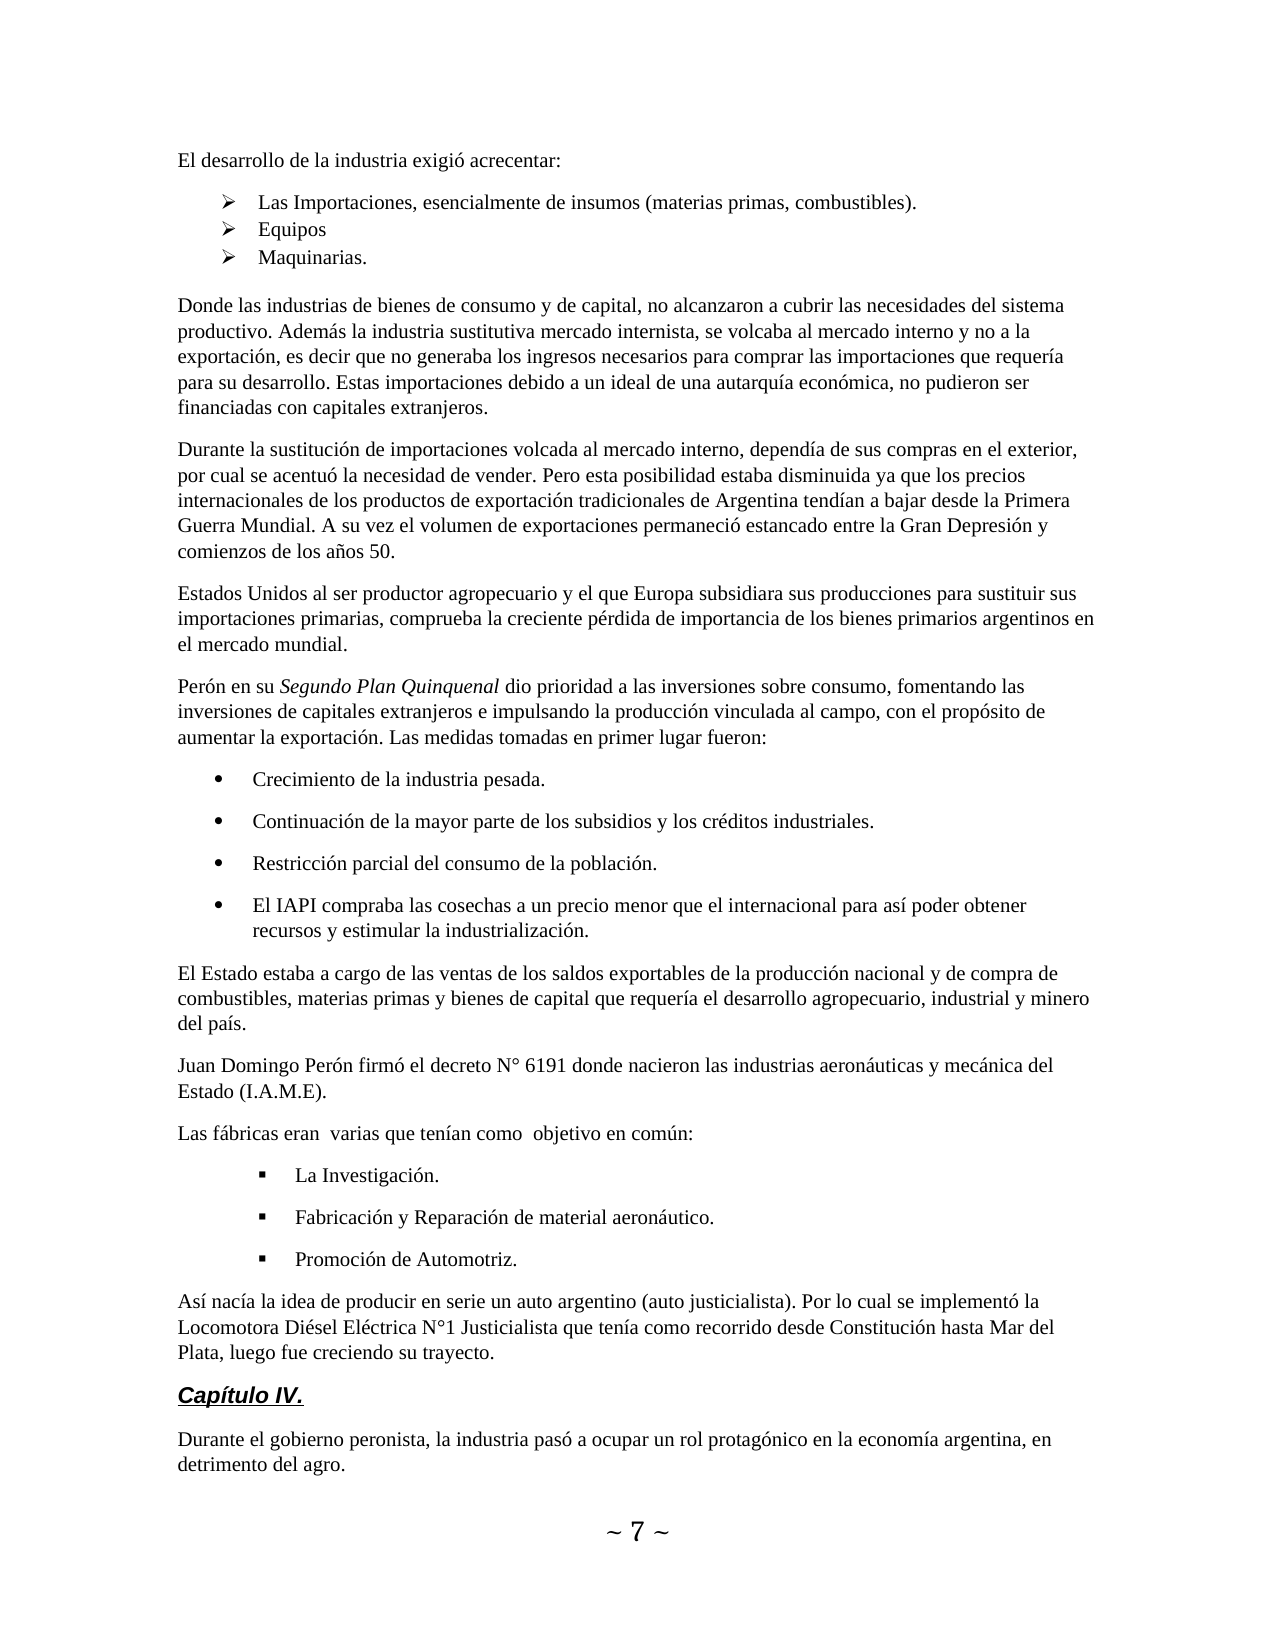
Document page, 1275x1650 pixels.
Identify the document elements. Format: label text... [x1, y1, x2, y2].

list Las Importaciones, esencialmente de insumos (materias primas, combustibles). [220, 190, 1098, 214]
list Continuación de la mayor parte de los subsidios y los créditos industriales. [215, 809, 1098, 833]
text El Estado estaba a cargo de las ventas de los saldos exportables de la producción nacional y de compra de combustibles, materias primas y bienes de capital que requería el desarrollo agropecuario, industrial y minero del país. [177, 960, 1098, 1035]
text El desarrollo de la industria exigió acrecentar: [177, 148, 1098, 172]
text Donde las industrias de bienes de consumo y de capital, no alcanzaron a cubrir las necesidades del sistema productivo. Además la industria sustitutiva mercado internista, se volcaba al mercado interno y no a la exportación, es decir que no generaba los ingresos necesarios para comprar las importaciones que requería para su desarrollo. Estas importaciones debido a un ideal de una autarquía económica, no pudieron ser financiadas con capitales extranjeros. [177, 293, 1098, 419]
text Perón en su Segundo Plan Quinquenal dio prioridad a las inversiones sobre consumo, fomentando las inversiones de capitales extranjeros e impulsando la producción vinculada al campo, con el propósito de aumentar la exportación. Las medidas tomadas en primer lugar fueron: [177, 674, 1098, 749]
list Crecimiento de la industria pesada. [215, 767, 1098, 791]
text Estados Unidos al ser productor agropecuario y el que Europa subsidiara sus producciones para sustituir sus importaciones primarias, comprueba la creciente pérdida de importancia de los bienes primarios argentinos en el mercado mundial. [177, 581, 1098, 656]
list Equipos [220, 217, 1098, 241]
list La Investigación. [257, 1163, 1098, 1187]
list Restricción parcial del consumo de la población. [215, 851, 1098, 875]
text Las fábricas eran varias que tenían como objetivo en común: [177, 1121, 1098, 1145]
list Fabricación y Reparación de material aeronáutico. [257, 1205, 1098, 1229]
list El IAPI compraba las cosechas a un precio menor que el internacional para así poder obtener recursos y estimular la industrialización. [215, 893, 1098, 942]
text Así nacía la idea de producir en serie un auto argentino (auto justicialista). Por lo cual se implementó la Locomotora Diésel Eléctrica N°1 Justicialista que tenía como recorrido desde Constitución hasta Mar del Plata, luego fue creciendo su trayecto. [177, 1289, 1098, 1364]
text Juan Domingo Perón firmó el decreto N° 6191 donde nacieron las industrias aeronáuticas y mecánica del Estado (I.A.M.E). [177, 1053, 1098, 1103]
text Durante el gobierno peronista, la industria pasó a ocupar un rol protagónico en la economía argentina, en detrimento del agro. [177, 1427, 1098, 1476]
list Promoción de Automotriz. [257, 1247, 1098, 1271]
text Capítulo IV. [177, 1382, 1098, 1408]
text Durante la sustitución de importaciones volcada al mercado interno, dependía de sus compras en el exterior, por cual se acentuó la necesidad de vender. Pero esta posibilidad estaba disminuida ya que los precios internacionales de los productos de exportación tradicionales de Argentina tendían a bajar desde la Primera Guerra Mundial. A su vez el volumen de exportaciones permaneció estancado entre la Gran Depresión y comienzos de los años 50. [177, 437, 1098, 563]
list Maquinarias. [220, 245, 1098, 269]
